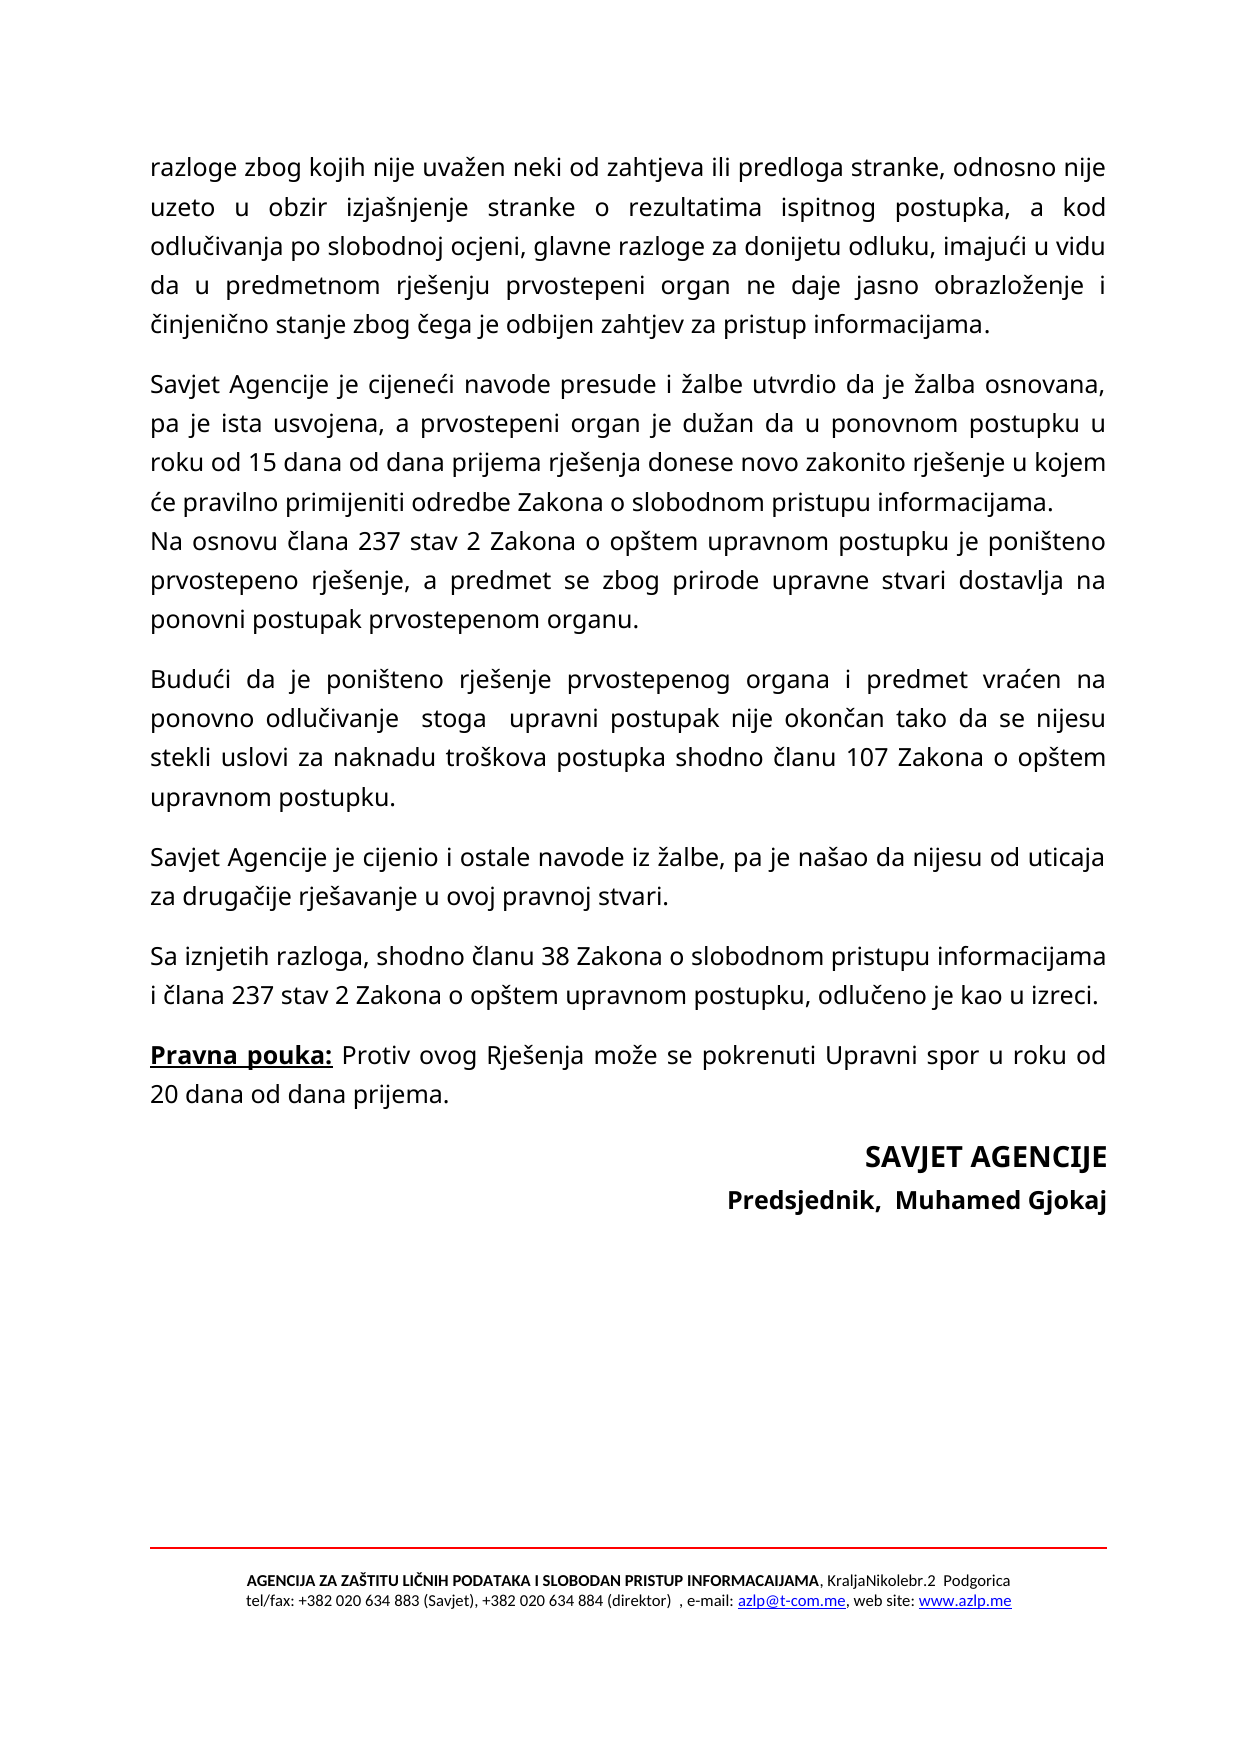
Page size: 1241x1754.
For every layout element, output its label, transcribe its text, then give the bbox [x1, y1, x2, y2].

text Na osnovu člana 237 stav 2 Zakona o opštem upravnom postupku je poništeno prvostepeno rješenje, a predmet se zbog prirode upravne stvari dostavlja na ponovni postupak prvostepenom organu. [150, 523, 1107, 636]
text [150, 150, 1107, 341]
text Budući da je poništeno rješenje prvostepenog organa i predmet vraćen na ponovno odlučivanje stoga upravni postupak nije okončan tako da se nijesu stekli uslovi za naknadu troškova postupka shodno članu 107 Zakona o opštem upravnom postupku. [150, 662, 1107, 813]
text Savjet Agencije je cijenio i ostale navode iz žalbe, pa je našao da nijesu od uticaja za drugačije rješavanje u ovoj pravnoj stvari. [150, 839, 1107, 912]
text Pravna pouka: Protiv ovog Rješenja može se pokrenuti Upravni spor u roku od 20 dana od dana prijema. [150, 1037, 1107, 1111]
text Predsjednik, Muhamed Gjokaj [150, 1182, 1107, 1216]
text Sa iznjetih razloga, shodno članu 38 Zakona o slobodnom pristupu informacijama i člana 237 stav 2 Zakona o opštem upravnom postupku, odlučeno je kao u izreci. [150, 938, 1107, 1012]
text SAVJET AGENCIJE [150, 1137, 1107, 1176]
text Savjet Agencije je cijeneći navode presude i žalbe utvrdio da je žalba osnovana, pa je ista usvojena, a prvostepeni organ je dužan da u ponovnom postupku u roku od 15 dana od dana prijema rješenja donese novo zakonito rješenje u kojem će pravilno primijeniti odredbe Zakona o slobodnom pristupu informacijama. [150, 367, 1107, 518]
